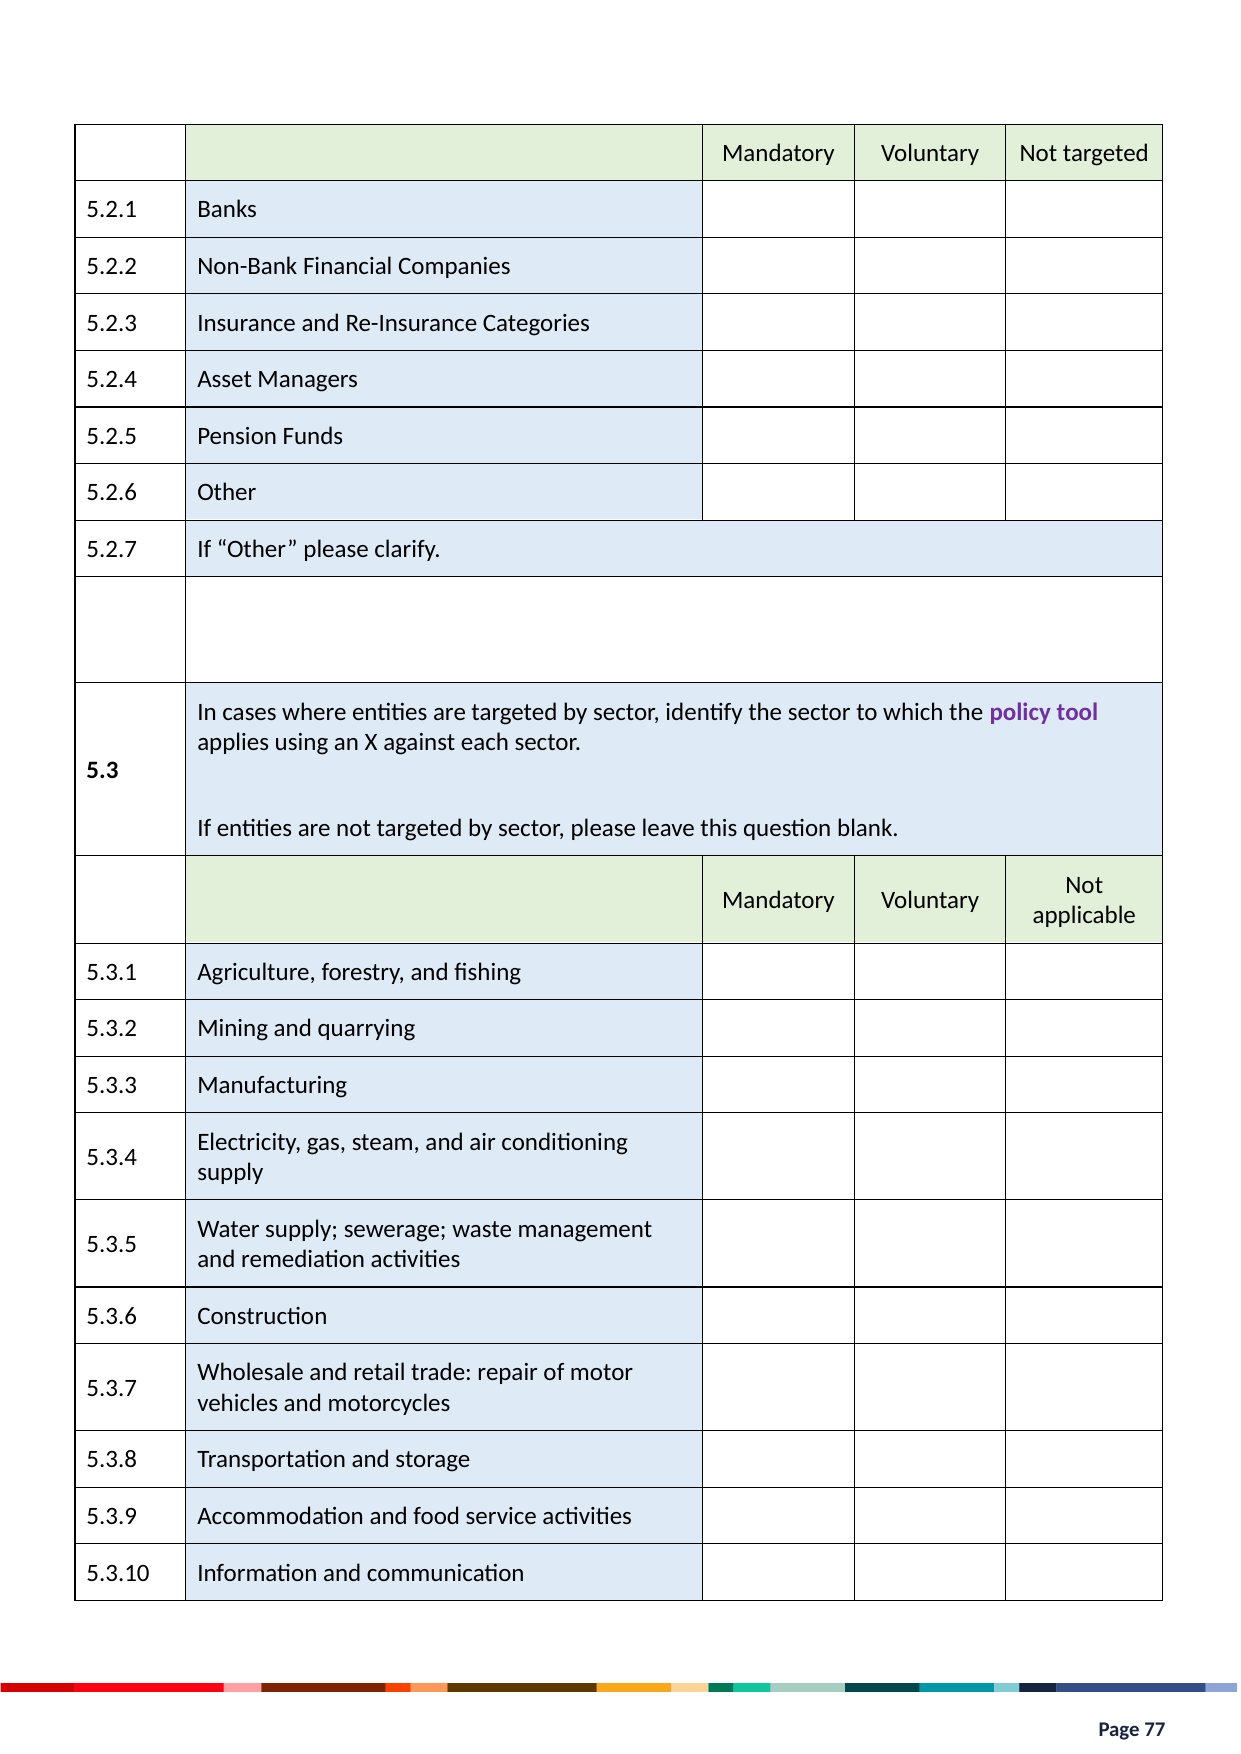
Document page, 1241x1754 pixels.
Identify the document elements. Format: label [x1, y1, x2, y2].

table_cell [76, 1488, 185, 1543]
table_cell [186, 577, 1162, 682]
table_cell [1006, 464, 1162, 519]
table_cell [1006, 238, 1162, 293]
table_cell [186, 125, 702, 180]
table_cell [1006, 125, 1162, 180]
picture [0, 1683, 1236, 1692]
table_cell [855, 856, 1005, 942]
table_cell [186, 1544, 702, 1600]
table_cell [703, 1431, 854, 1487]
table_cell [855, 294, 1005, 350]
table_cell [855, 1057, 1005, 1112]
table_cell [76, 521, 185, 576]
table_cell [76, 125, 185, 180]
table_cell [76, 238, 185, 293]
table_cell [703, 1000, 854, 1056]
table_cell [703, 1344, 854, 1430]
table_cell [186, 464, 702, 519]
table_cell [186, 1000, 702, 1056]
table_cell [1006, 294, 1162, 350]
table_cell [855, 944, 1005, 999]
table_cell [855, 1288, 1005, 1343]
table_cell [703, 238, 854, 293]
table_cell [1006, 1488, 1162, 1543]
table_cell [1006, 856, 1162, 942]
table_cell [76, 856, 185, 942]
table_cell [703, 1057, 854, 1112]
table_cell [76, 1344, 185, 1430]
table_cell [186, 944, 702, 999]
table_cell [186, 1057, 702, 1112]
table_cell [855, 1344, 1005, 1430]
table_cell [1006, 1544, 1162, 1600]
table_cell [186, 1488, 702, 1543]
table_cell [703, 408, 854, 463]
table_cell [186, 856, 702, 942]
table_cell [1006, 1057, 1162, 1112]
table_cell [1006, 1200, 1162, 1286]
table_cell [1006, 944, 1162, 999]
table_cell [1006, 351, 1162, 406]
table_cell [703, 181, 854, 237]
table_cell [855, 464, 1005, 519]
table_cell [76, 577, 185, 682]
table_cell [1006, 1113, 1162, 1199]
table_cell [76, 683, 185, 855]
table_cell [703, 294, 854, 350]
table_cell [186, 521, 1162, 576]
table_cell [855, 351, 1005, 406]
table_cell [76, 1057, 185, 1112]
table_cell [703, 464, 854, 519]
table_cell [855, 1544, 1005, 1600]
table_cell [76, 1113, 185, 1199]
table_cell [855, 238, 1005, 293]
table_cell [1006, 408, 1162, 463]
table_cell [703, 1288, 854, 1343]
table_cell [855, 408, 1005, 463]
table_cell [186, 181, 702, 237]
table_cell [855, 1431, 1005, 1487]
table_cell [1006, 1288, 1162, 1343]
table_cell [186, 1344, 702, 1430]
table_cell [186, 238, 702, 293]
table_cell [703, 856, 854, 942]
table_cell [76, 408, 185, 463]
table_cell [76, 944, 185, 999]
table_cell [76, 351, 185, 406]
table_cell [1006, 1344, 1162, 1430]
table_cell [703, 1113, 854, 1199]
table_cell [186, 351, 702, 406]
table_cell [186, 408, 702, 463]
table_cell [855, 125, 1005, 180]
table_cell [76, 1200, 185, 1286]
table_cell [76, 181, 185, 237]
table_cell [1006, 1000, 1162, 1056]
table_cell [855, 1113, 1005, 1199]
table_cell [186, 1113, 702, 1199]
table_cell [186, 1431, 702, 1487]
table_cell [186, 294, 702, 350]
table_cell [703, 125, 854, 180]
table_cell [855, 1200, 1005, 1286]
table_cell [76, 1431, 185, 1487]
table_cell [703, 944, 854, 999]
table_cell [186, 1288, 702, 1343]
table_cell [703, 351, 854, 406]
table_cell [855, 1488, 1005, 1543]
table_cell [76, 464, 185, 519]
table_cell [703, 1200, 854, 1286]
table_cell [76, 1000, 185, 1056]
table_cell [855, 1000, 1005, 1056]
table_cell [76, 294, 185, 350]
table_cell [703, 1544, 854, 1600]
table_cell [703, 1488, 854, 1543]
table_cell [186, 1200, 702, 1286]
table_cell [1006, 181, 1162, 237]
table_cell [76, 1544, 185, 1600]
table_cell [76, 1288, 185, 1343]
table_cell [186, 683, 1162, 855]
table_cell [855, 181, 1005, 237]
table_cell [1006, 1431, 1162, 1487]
